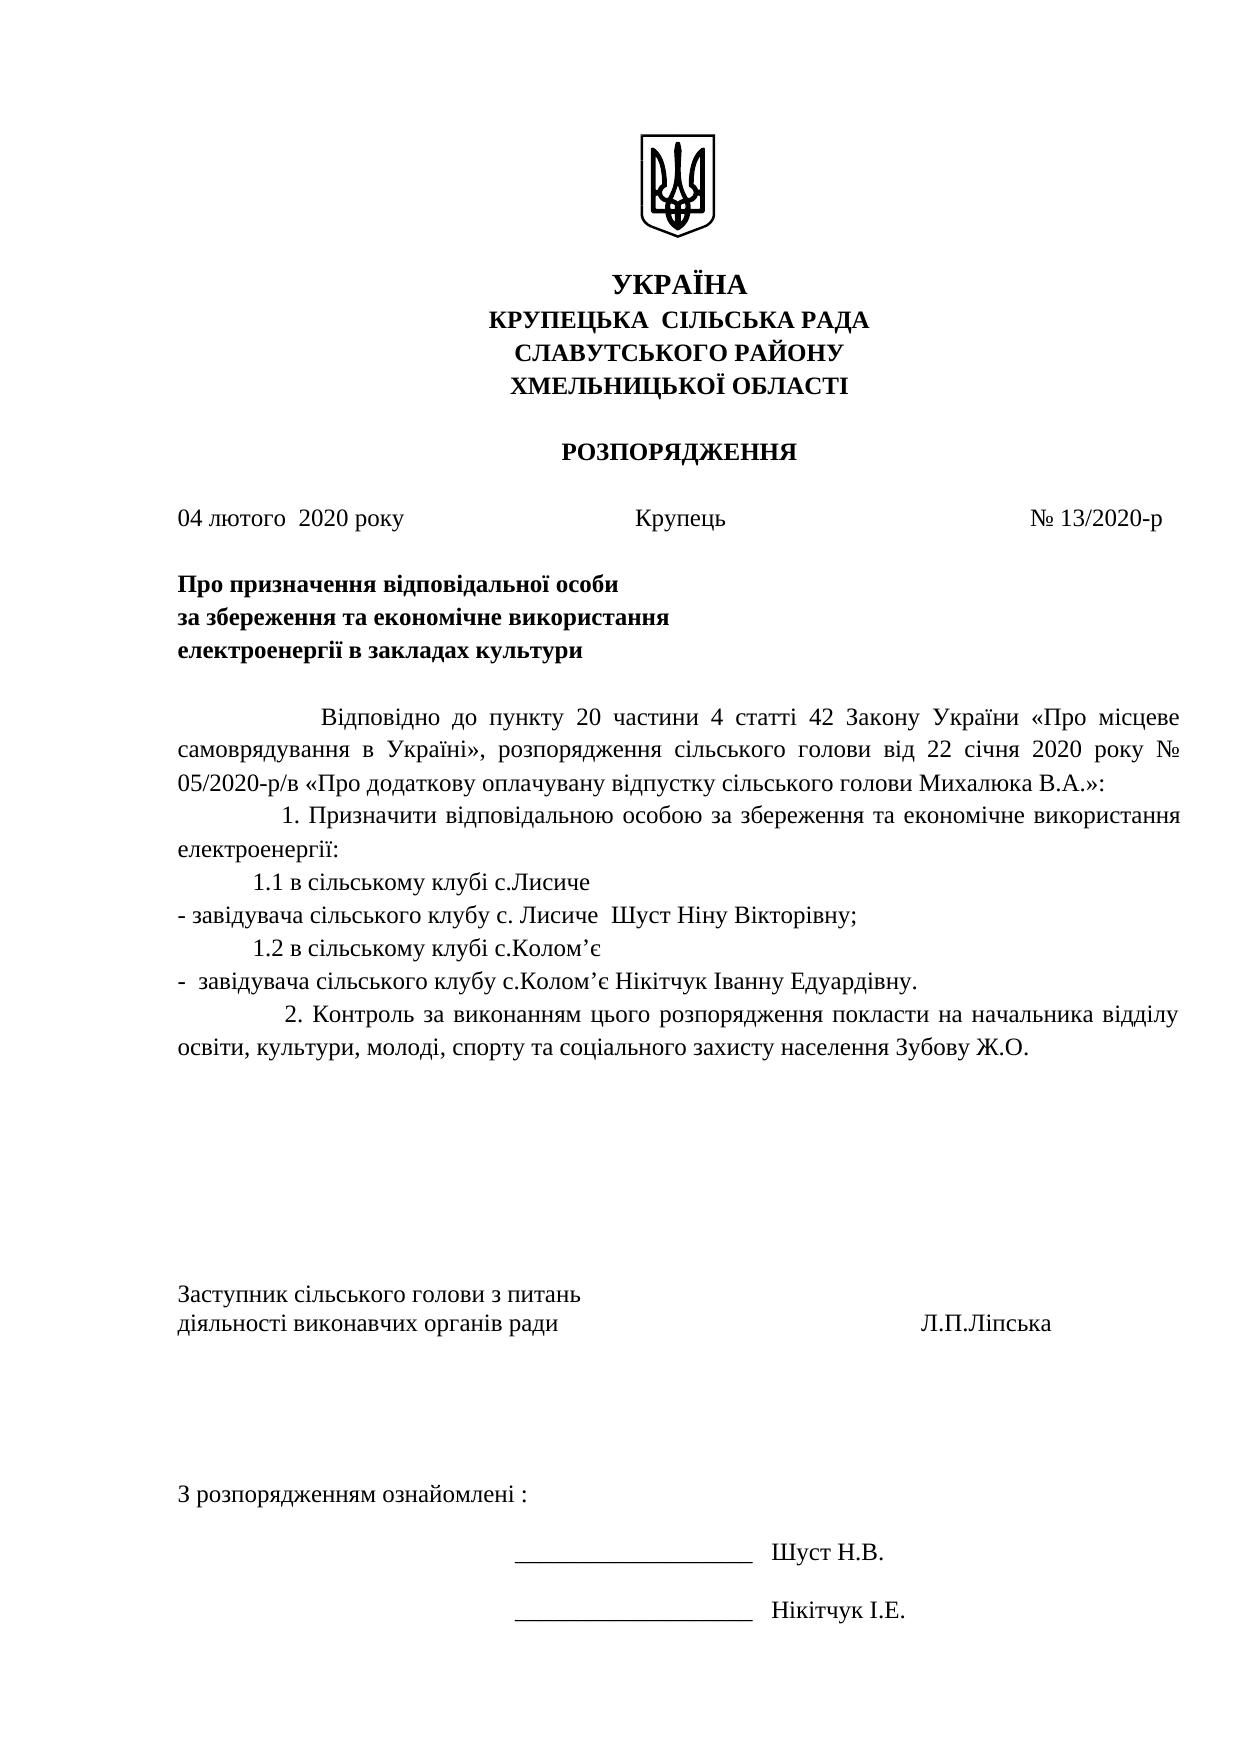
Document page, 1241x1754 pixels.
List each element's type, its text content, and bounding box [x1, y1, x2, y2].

text діяльності виконавчих органів ради Л.П.Ліпська [177, 1308, 1181, 1337]
text за збереження та економічне використання [177, 602, 1181, 631]
text електроенергії в закладах культури [177, 636, 1181, 664]
text Відповідно до пункту 20 частини 4 статті 42 Закону України «Про місцеве самоврядування в Україні», розпорядження сільського голови від 22 січня 2020 року № 05/2020-р/в «Про додаткову оплачувану відпустку сільського голови Михалюка В.А.»: [177, 702, 1181, 796]
text КРУПЕЦЬКА СІЛЬСЬКА РАДА [177, 305, 1181, 334]
text 1. Призначити відповідальною особою за збереження та економічне використання електроенергії: [177, 801, 1181, 862]
text СЛАВУТСЬКОГО РАЙОНУ [177, 338, 1181, 367]
text - завідувача сільського клубу с.Колом’є Нікітчук Іванну Едуардівну. [177, 966, 1181, 994]
text 04 лютого 2020 року Крупець № 13/2020-р [177, 503, 1181, 532]
text 2. Контроль за виконанням цього розпорядження покласти на начальника відділу освіти, культури, молоді, спорту та соціального захисту населення Зубову Ж.О. [177, 999, 1181, 1061]
text УКРАЇНА [177, 267, 1181, 300]
text РОЗПОРЯДЖЕННЯ [177, 437, 1181, 466]
text ХМЕЛЬНИЦЬКОЇ ОБЛАСТІ [177, 371, 1181, 400]
text 1.1 в сільському клубі с.Лисиче [177, 867, 1181, 895]
text ___________________ Шуст Н.В. [177, 1537, 1181, 1566]
text 1.2 в сільському клубі с.Колом’є [177, 933, 1181, 961]
text - завідувача сільського клубу с. Лисиче Шуст Ніну Вікторівну; [177, 900, 1181, 928]
text ___________________ Нікітчук І.Е. [177, 1595, 1181, 1624]
text З розпорядженням ознайомлені : [177, 1479, 1181, 1508]
text Про призначення відповідальної особи [177, 569, 1181, 598]
text Заступник сільського голови з питань [177, 1279, 1181, 1308]
